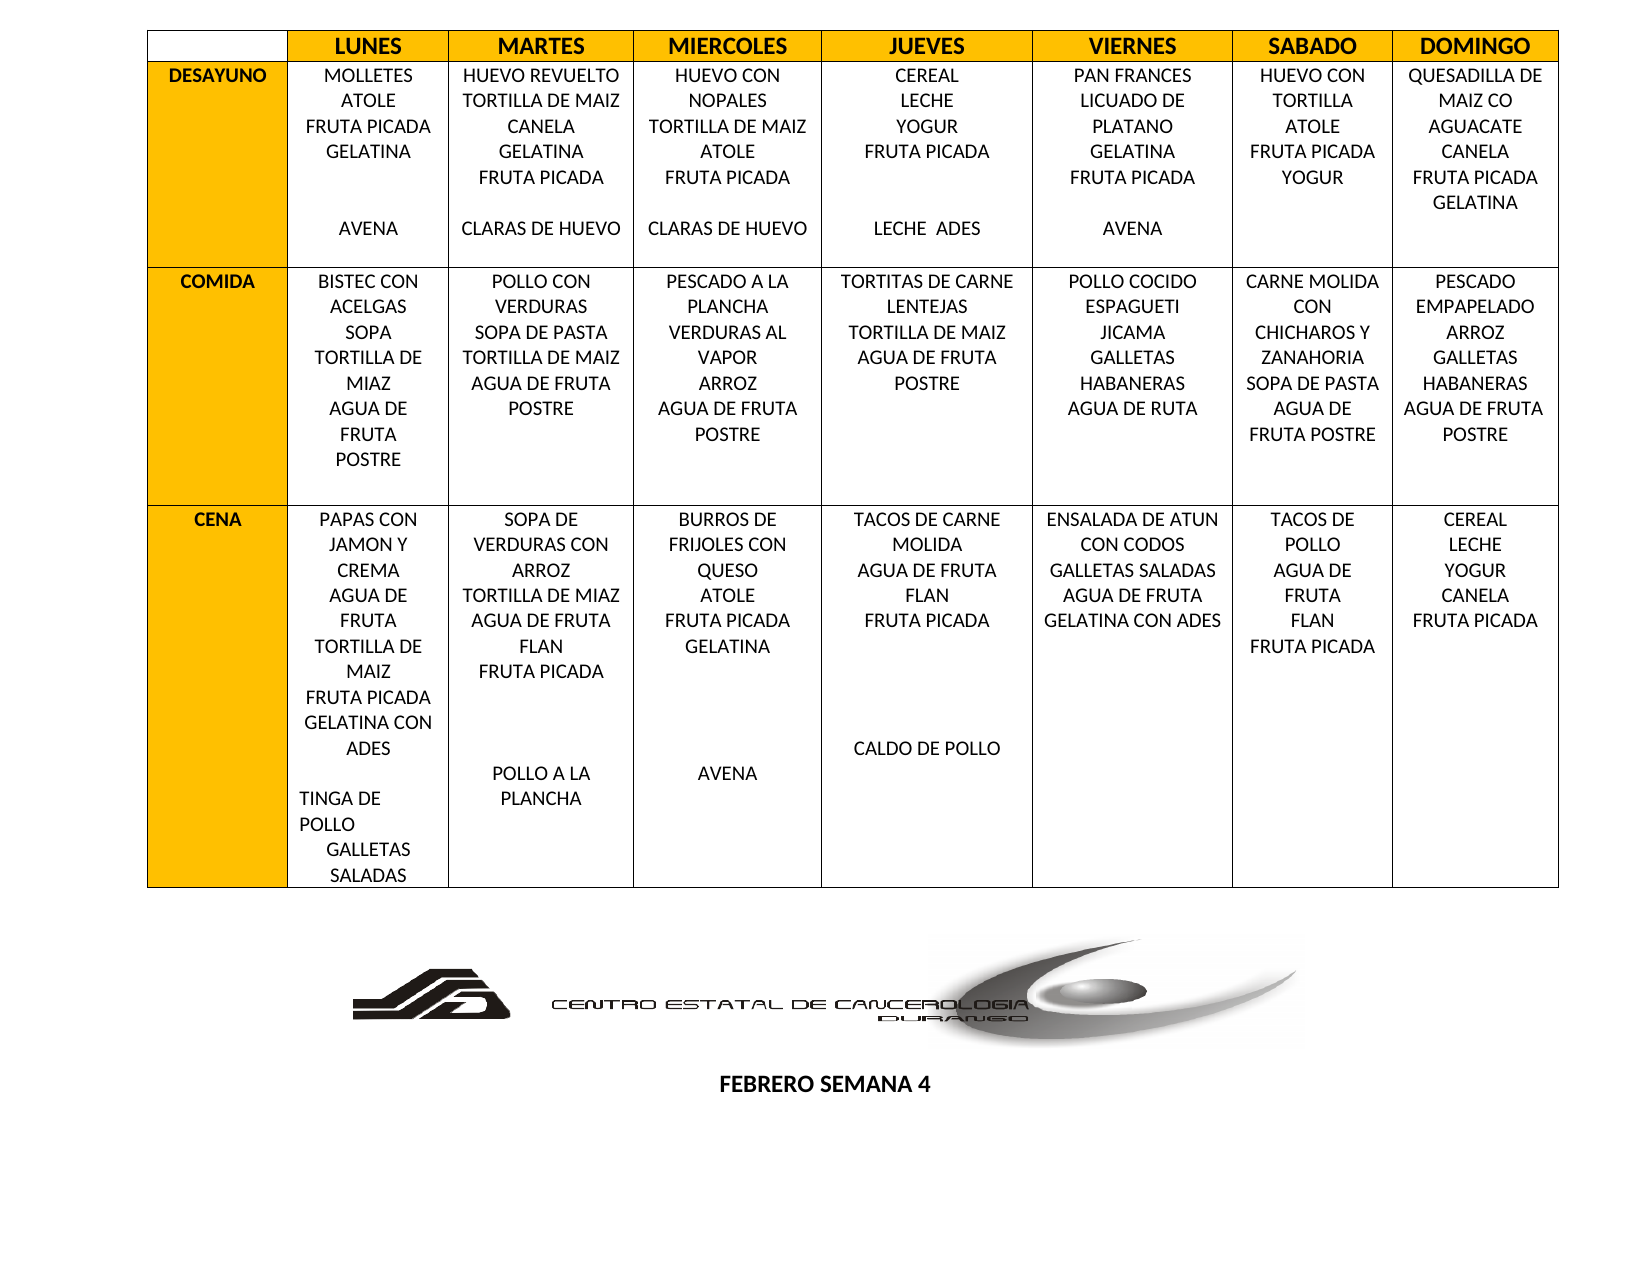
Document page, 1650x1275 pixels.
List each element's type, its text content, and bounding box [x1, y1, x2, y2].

table_cell ENSALADA DE ATUN CON CODOS GALLETAS SALADAS AGUA DE FRUTA GELATINA CON ADES [1033, 506, 1232, 887]
table_cell PAPAS CON JAMON Y CREMA AGUA DE FRUTA TORTILLA DE MAIZ FRUTA PICADA GELATINA CON ADES TINGA DE POLLO GALLETAS SALADAS [288, 506, 448, 887]
table_header JUEVES [822, 31, 1032, 61]
table_cell CEREAL LECHE YOGUR FRUTA PICADA LECHE ADES [822, 62, 1032, 267]
table_header MARTES [449, 31, 633, 61]
table_header LUNES [288, 31, 448, 61]
table_cell TACOS DE POLLO AGUA DE FRUTA FLAN FRUTA PICADA [1233, 506, 1392, 887]
table_header VIERNES [1033, 31, 1232, 61]
table_cell BURROS DE FRIJOLES CON QUESO ATOLE FRUTA PICADA GELATINA AVENA [634, 506, 821, 887]
table_cell HUEVO REVUELTO TORTILLA DE MAIZ CANELA GELATINA FRUTA PICADA CLARAS DE HUEVO [449, 62, 633, 267]
table_cell DESAYUNO [148, 62, 287, 267]
table_cell CENA [148, 506, 287, 887]
table_cell MOLLETES ATOLE FRUTA PICADA GELATINA AVENA [288, 62, 448, 267]
table_cell PESCADO EMPAPELADO ARROZ GALLETAS HABANERAS AGUA DE FRUTA POSTRE [1393, 268, 1558, 505]
text FEBRERO SEMANA 4 [148, 1069, 1502, 1099]
table_cell TORTITAS DE CARNE LENTEJAS TORTILLA DE MAIZ AGUA DE FRUTA POSTRE [822, 268, 1032, 505]
table_cell CEREAL LECHE YOGUR CANELA FRUTA PICADA [1393, 506, 1558, 887]
table_cell COMIDA [148, 268, 287, 505]
table_cell PAN FRANCES LICUADO DE PLATANO GELATINA FRUTA PICADA AVENA [1033, 62, 1232, 267]
table_cell PESCADO A LA PLANCHA VERDURAS AL VAPOR ARROZ AGUA DE FRUTA POSTRE [634, 268, 821, 505]
table_cell POLLO COCIDO ESPAGUETI JICAMA GALLETAS HABANERAS AGUA DE RUTA [1033, 268, 1232, 505]
table_cell SOPA DE VERDURAS CON ARROZ TORTILLA DE MIAZ AGUA DE FRUTA FLAN FRUTA PICADA POLLO A LA PLANCHA [449, 506, 633, 887]
table_cell HUEVO CON NOPALES TORTILLA DE MAIZ ATOLE FRUTA PICADA CLARAS DE HUEVO [634, 62, 821, 267]
table_cell HUEVO CON TORTILLA ATOLE FRUTA PICADA YOGUR [1233, 62, 1392, 267]
table_header [148, 31, 287, 61]
table_cell QUESADILLA DE MAIZ CO AGUACATE CANELA FRUTA PICADA GELATINA [1393, 62, 1558, 267]
table_header SABADO [1233, 31, 1392, 61]
table_cell CARNE MOLIDA CON CHICHAROS Y ZANAHORIA SOPA DE PASTA AGUA DE FRUTA POSTRE [1233, 268, 1392, 505]
table_header DOMINGO [1393, 31, 1558, 61]
table_header MIERCOLES [634, 31, 821, 61]
table_cell TACOS DE CARNE MOLIDA AGUA DE FRUTA FLAN FRUTA PICADA CALDO DE POLLO [822, 506, 1032, 887]
table_cell BISTEC CON ACELGAS SOPA TORTILLA DE MIAZ AGUA DE FRUTA POSTRE [288, 268, 448, 505]
table_cell POLLO CON VERDURAS SOPA DE PASTA TORTILLA DE MAIZ AGUA DE FRUTA POSTRE [449, 268, 633, 505]
